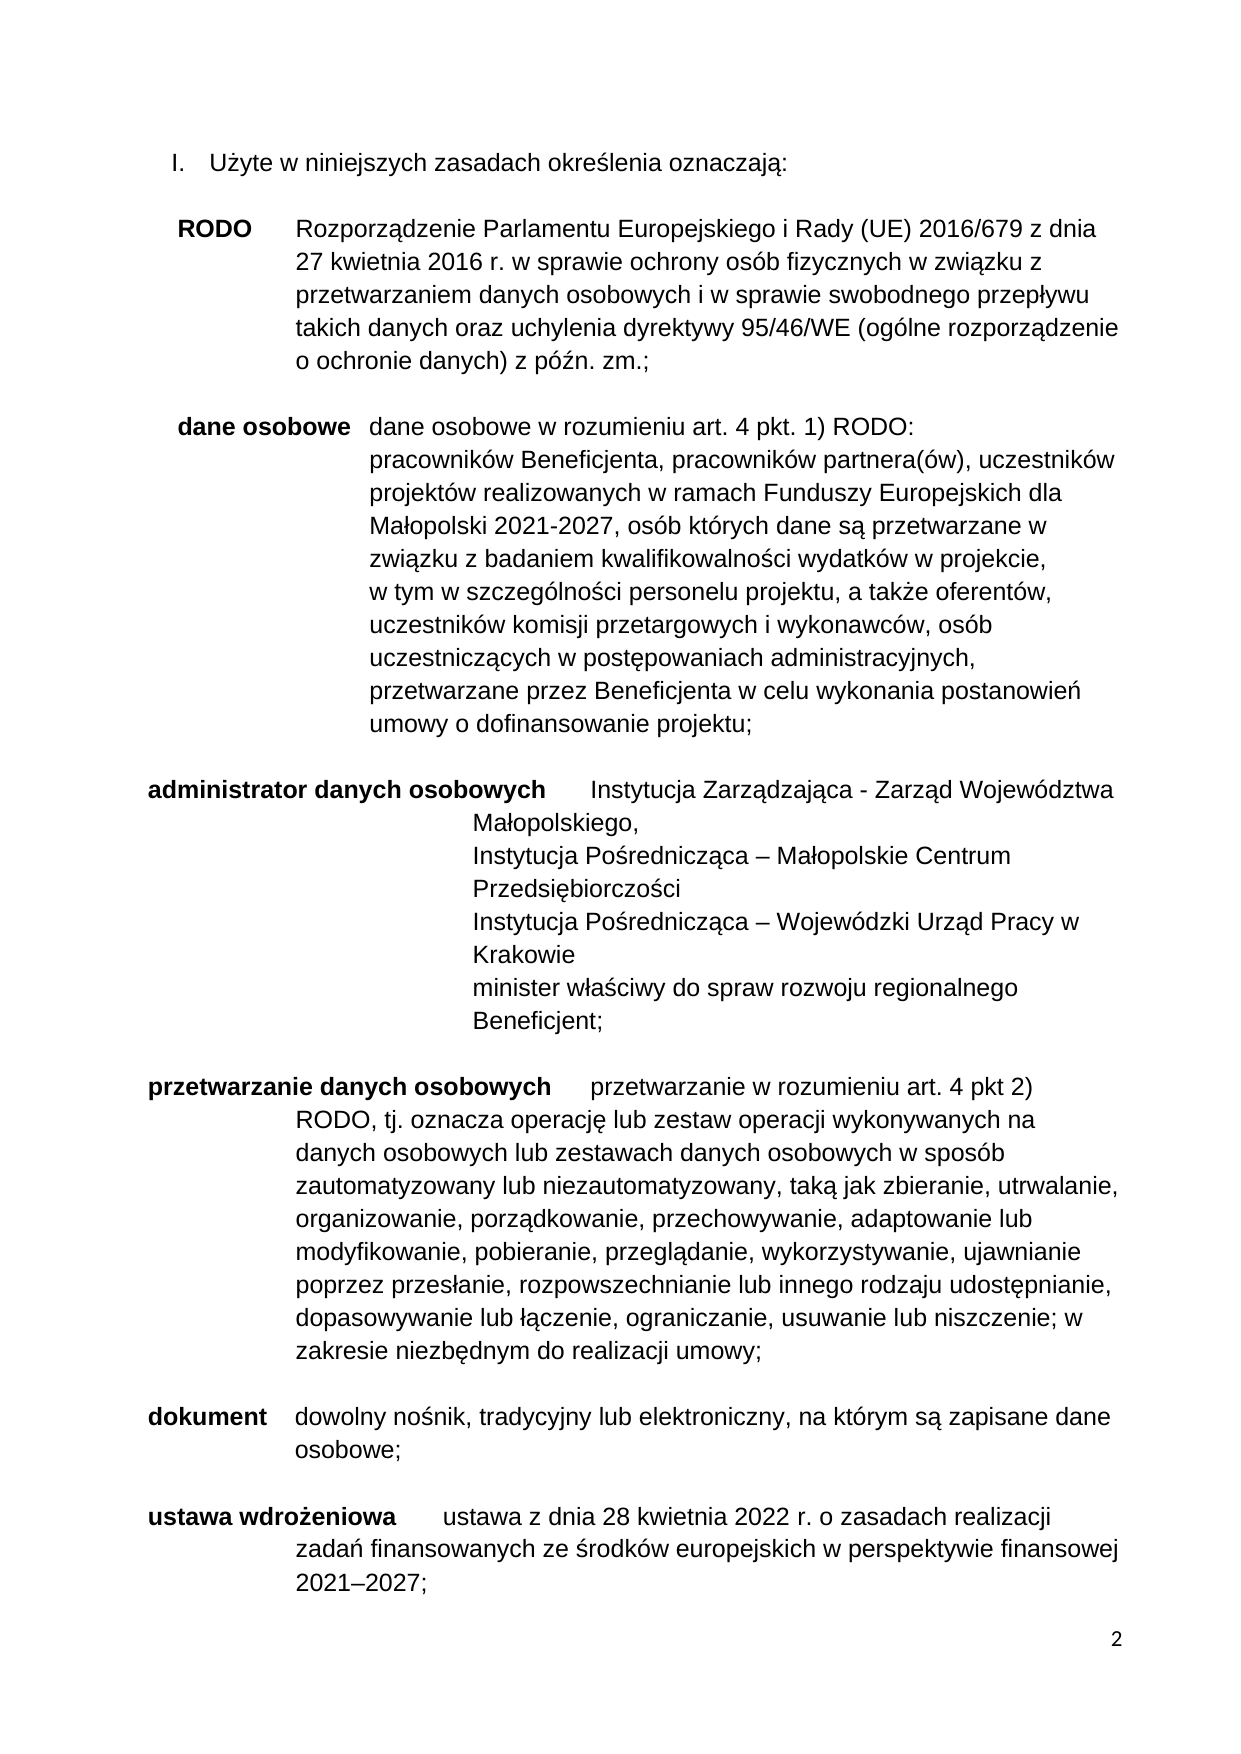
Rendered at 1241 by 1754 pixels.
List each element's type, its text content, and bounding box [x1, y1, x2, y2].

text przetwarzanie danych osobowych przetwarzanie w rozumieniu art. 4 pkt 2) RODO, tj. oznacza operację lub zestaw operacji wykonywanych na danych osobowych lub zestawach danych osobowych w sposób zautomatyzowany lub niezautomatyzowany, taką jak zbieranie, utrwalanie, organizowanie, porządkowanie, przechowywanie, adaptowanie lub modyfikowanie, pobieranie, przeglądanie, wykorzystywanie, ujawnianie poprzez przesłanie, rozpowszechnianie lub innego rodzaju udostępnianie, dopasowywanie lub łączenie, ograniczanie, usuwanie lub niszczenie; w zakresie niezbędnym do realizacji umowy; [148, 1072, 1122, 1365]
text Instytucja Pośrednicząca – Wojewódzki Urząd Pracy w Krakowie [472, 907, 1122, 969]
text pracowników Beneficjenta, pracowników partnera(ów), uczestników projektów realizowanych w ramach Funduszy Europejskich dla Małopolski 2021-2027, osób których dane są przetwarzane w związku z badaniem kwalifikowalności wydatków w projekcie, w tym w szczególności personelu projektu, a także oferentów, uczestników komisji przetargowych i wykonawców, osób uczestniczących w postępowaniach administracyjnych, [369, 445, 1122, 672]
text Beneficjent; [472, 1006, 1122, 1035]
text RODO Rozporządzenie Parlamentu Europejskiego i Rady (UE) 2016/679 z dnia 27 kwietnia 2016 r. w sprawie ochrony osób fizycznych w związku z przetwarzaniem danych osobowych i w sprawie swobodnego przepływu takich danych oraz uchylenia dyrektywy 95/46/WE (ogólne rozporządzenie o ochronie danych) z późn. zm.; [177, 214, 1122, 374]
text ustawa wdrożeniowa ustawa z dnia 28 kwietnia 2022 r. o zasadach realizacji zadań finansowanych ze środków europejskich w perspektywie finansowej 2021–2027; [148, 1501, 1122, 1596]
text dokument dowolny nośnik, tradycyjny lub elektroniczny, na którym są zapisane dane osobowe; [148, 1402, 1122, 1464]
text Instytucja Pośrednicząca – Małopolskie Centrum Przedsiębiorczości [472, 841, 1122, 903]
text minister właściwy do spraw rozwoju regionalnego [472, 973, 1122, 1002]
text przetwarzane przez Beneficjenta w celu wykonania postanowień umowy o dofinansowanie projektu; [369, 676, 1122, 738]
text administrator danych osobowych Instytucja Zarządzająca - Zarząd Województwa Małopolskiego, [148, 775, 1122, 837]
list Użyte w niniejszych zasadach określenia oznaczają: [185, 148, 1122, 176]
text dane osobowe dane osobowe w rozumieniu art. 4 pkt. 1) RODO: [148, 412, 1122, 441]
